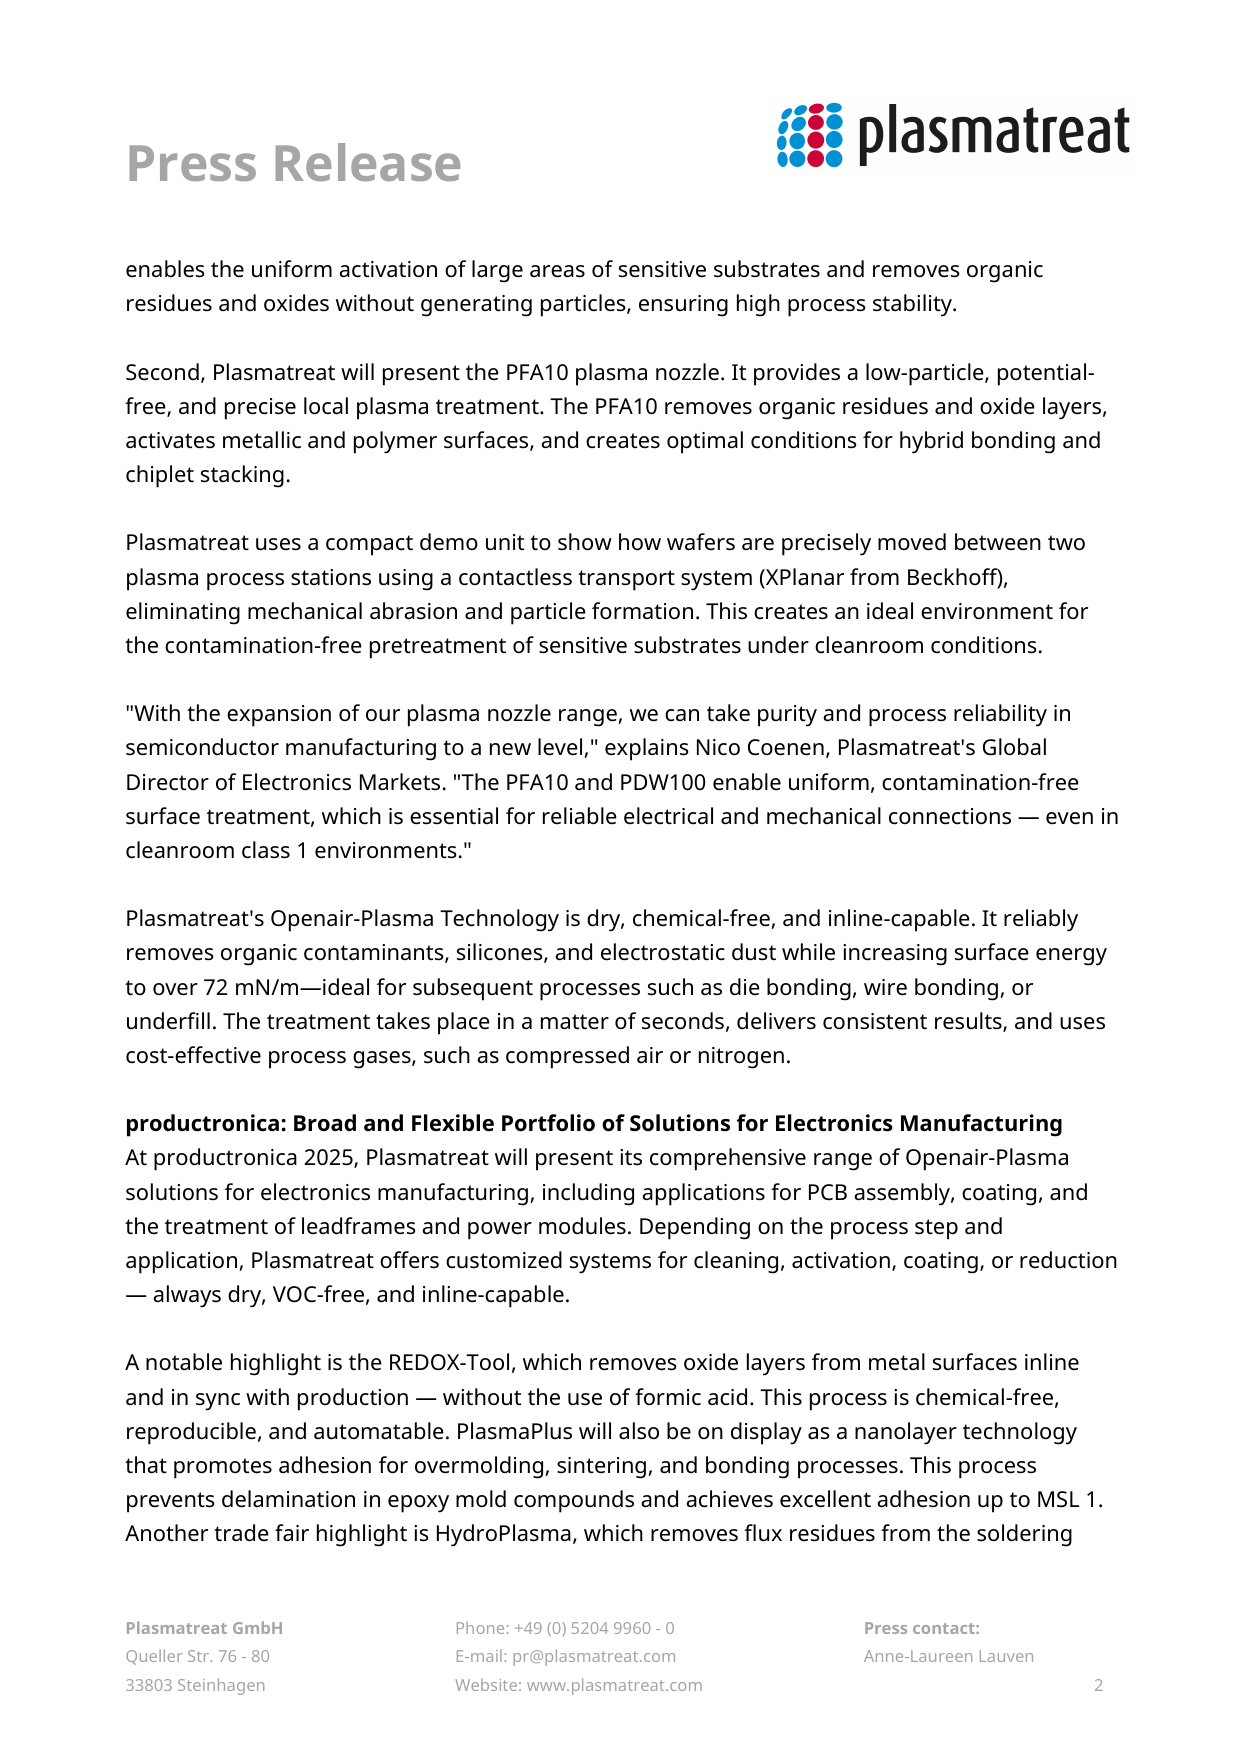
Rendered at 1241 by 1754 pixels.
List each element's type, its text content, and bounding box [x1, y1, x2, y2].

text "With the expansion of our plasma nozzle range, we can take purity and process reliability in semiconductor manufacturing to a new level," explains Nico Coenen, Plasmatreat's Global Director of Electronics Markets. "The PFA10 and PDW100 enable uniform, contamination-free surface treatment, which is essential for reliable electrical and mechanical connections — even in cleanroom class 1 environments." [125, 698, 1122, 865]
text At productronica 2025, Plasmatreat will present its comprehensive range of Openair-Plasma solutions for electronics manufacturing, including applications for PCB assembly, coating, and the treatment of leadframes and power modules. Depending on the process step and application, Plasmatreat offers customized systems for cleaning, activation, coating, or reduction — always dry, VOC-free, and inline-capable. [125, 1142, 1122, 1309]
picture [768, 94, 1138, 176]
text Second, Plasmatreat will present the PFA10 plasma nozzle. It provides a low-particle, potential-free, and precise local plasma treatment. The PFA10 removes organic residues and oxide layers, activates metallic and polymer surfaces, and creates optimal conditions for hybrid bonding and chiplet stacking. [125, 357, 1122, 489]
text Plasmatreat uses a compact demo unit to show how wafers are precisely moved between two plasma process stations using a contactless transport system (XPlanar from Beckhoff), eliminating mechanical abrasion and particle formation. This creates an ideal environment for the contamination-free pretreatment of sensitive substrates under cleanroom conditions. [125, 527, 1122, 660]
text productronica: Broad and Flexible Portfolio of Solutions for Electronics Manufacturing [125, 1108, 1122, 1138]
text Plasmatreat's Openair-Plasma Technology is dry, chemical-free, and inline-capable. It reliably removes organic contaminants, silicones, and electrostatic dust while increasing surface energy to over 72 mN/m—ideal for subsequent processes such as die bonding, wire bonding, or underfill. The treatment takes place in a matter of seconds, delivers consistent results, and uses cost-effective process gases, such as compressed air or nitrogen. [125, 903, 1122, 1070]
